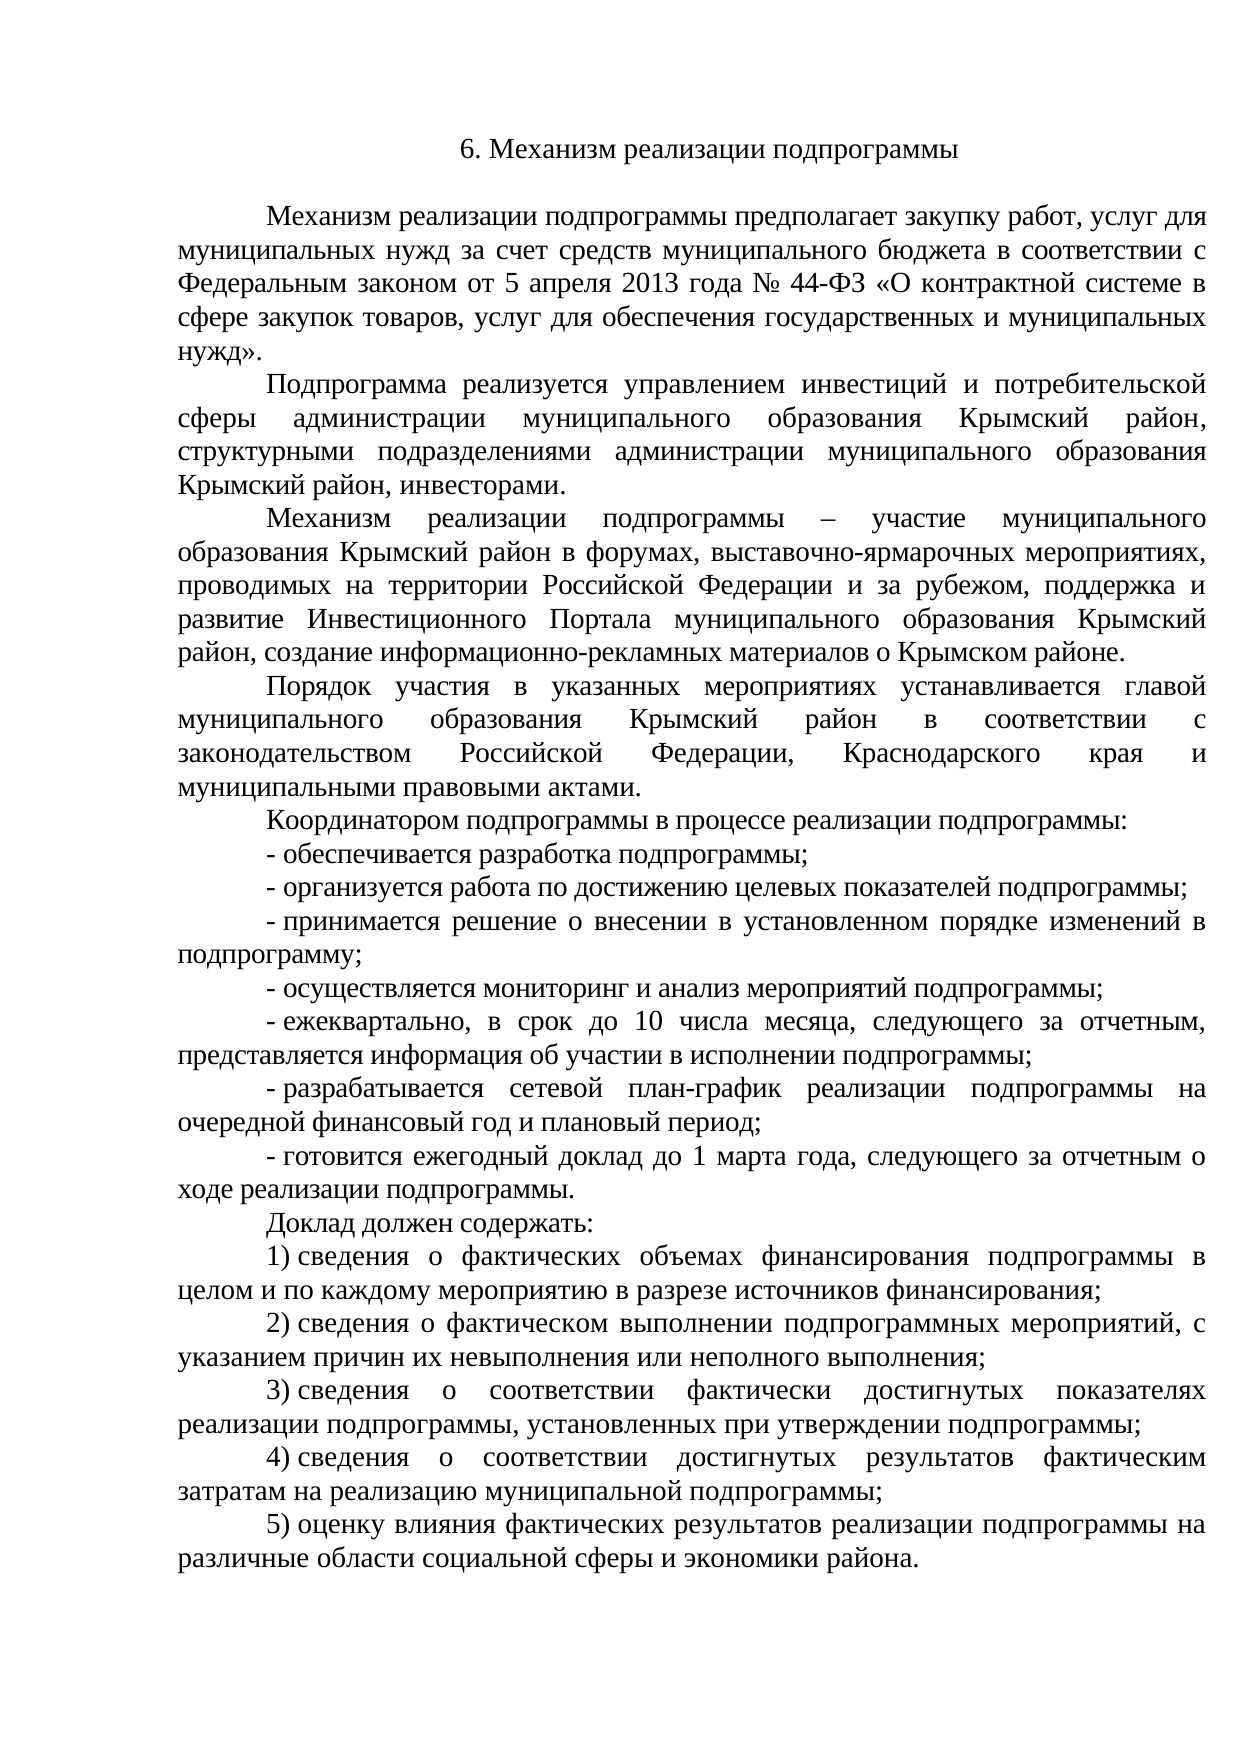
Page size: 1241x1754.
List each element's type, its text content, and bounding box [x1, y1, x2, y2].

text 1) сведения о фактических объемах финансирования подпрограммы в целом и по каждому мероприятию в разрезе источников финансирования; [177, 1238, 1207, 1305]
text - готовится ежегодный доклад до 1 марта года, следующего за отчетным о ходе реализации подпрограммы. [177, 1138, 1207, 1205]
text 5) оценку влияния фактических результатов реализации подпрограммы на различные области социальной сферы и экономики района. [177, 1507, 1207, 1574]
text Механизм реализации подпрограммы предполагает закупку работ, услуг для муниципальных нужд за счет средств муниципального бюджета в соответствии с Федеральным законом от 5 апреля 2013 года № 44-ФЗ «О контрактной системе в сфере закупок товаров, услуг для обеспечения государственных и муниципальных нужд». [177, 198, 1207, 366]
text 6. Механизм реализации подпрограммы [212, 131, 1207, 165]
text Механизм реализации подпрограммы – участие муниципального образования Крымский район в форумах, выставочно-ярмарочных мероприятиях, проводимых на территории Российской Федерации и за рубежом, поддержка и развитие Инвестиционного Портала муниципального образования Крымский район, создание информационно-рекламных материалов о Крымском районе. [177, 500, 1207, 668]
text Доклад должен содержать: [177, 1205, 1207, 1238]
text - организуется работа по достижению целевых показателей подпрограммы; [177, 869, 1207, 903]
text Координатором подпрограммы в процессе реализации подпрограммы: [177, 802, 1207, 836]
text 4) сведения о соответствии достигнутых результатов фактическим затратам на реализацию муниципальной подпрограммы; [177, 1439, 1207, 1507]
text - ежеквартально, в срок до 10 числа месяца, следующего за отчетным, представляется информация об участии в исполнении подпрограммы; [177, 1003, 1207, 1071]
text - осуществляется мониторинг и анализ мероприятий подпрограммы; [177, 970, 1207, 1003]
text Порядок участия в указанных мероприятиях устанавливается главой муниципального образования Крымский район в соответствии с законодательством Российской Федерации, Краснодарского края и муниципальными правовыми актами. [177, 668, 1207, 802]
text 3) сведения о соответствии фактически достигнутых показателях реализации подпрограммы, установленных при утверждении подпрограммы; [177, 1372, 1207, 1439]
text - разрабатывается сетевой план-график реализации подпрограммы на очередной финансовый год и плановый период; [177, 1071, 1207, 1138]
text Подпрограмма реализуется управлением инвестиций и потребительской сферы администрации муниципального образования Крымский район, структурными подразделениями администрации муниципального образования Крымский район, инвесторами. [177, 366, 1207, 500]
text - принимается решение о внесении в установленном порядке изменений в подпрограмму; [177, 903, 1207, 970]
text - обеспечивается разработка подпрограммы; [177, 836, 1207, 869]
text 2) сведения о фактическом выполнении подпрограммных мероприятий, с указанием причин их невыполнения или неполного выполнения; [177, 1305, 1207, 1372]
